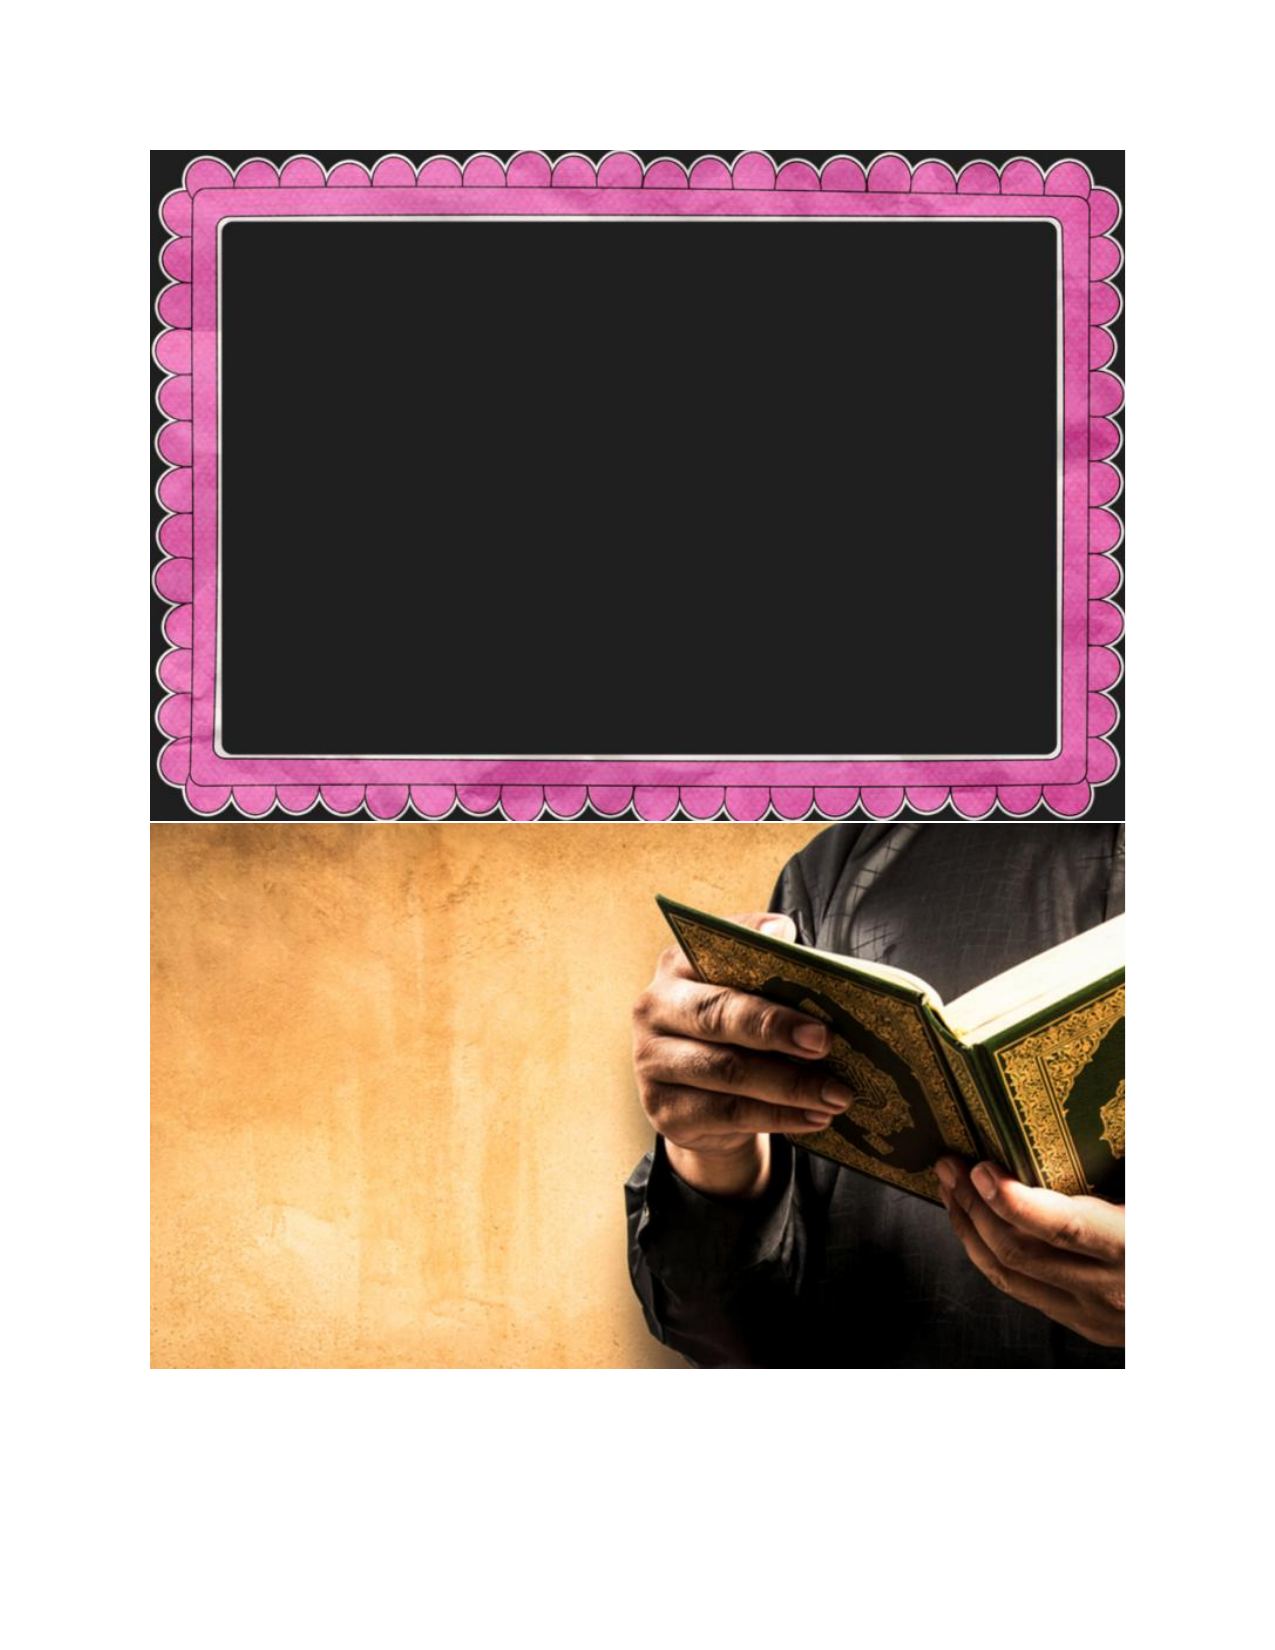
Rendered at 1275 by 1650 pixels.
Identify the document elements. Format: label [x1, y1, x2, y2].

picture [150, 823, 1125, 1369]
picture [150, 150, 1125, 821]
